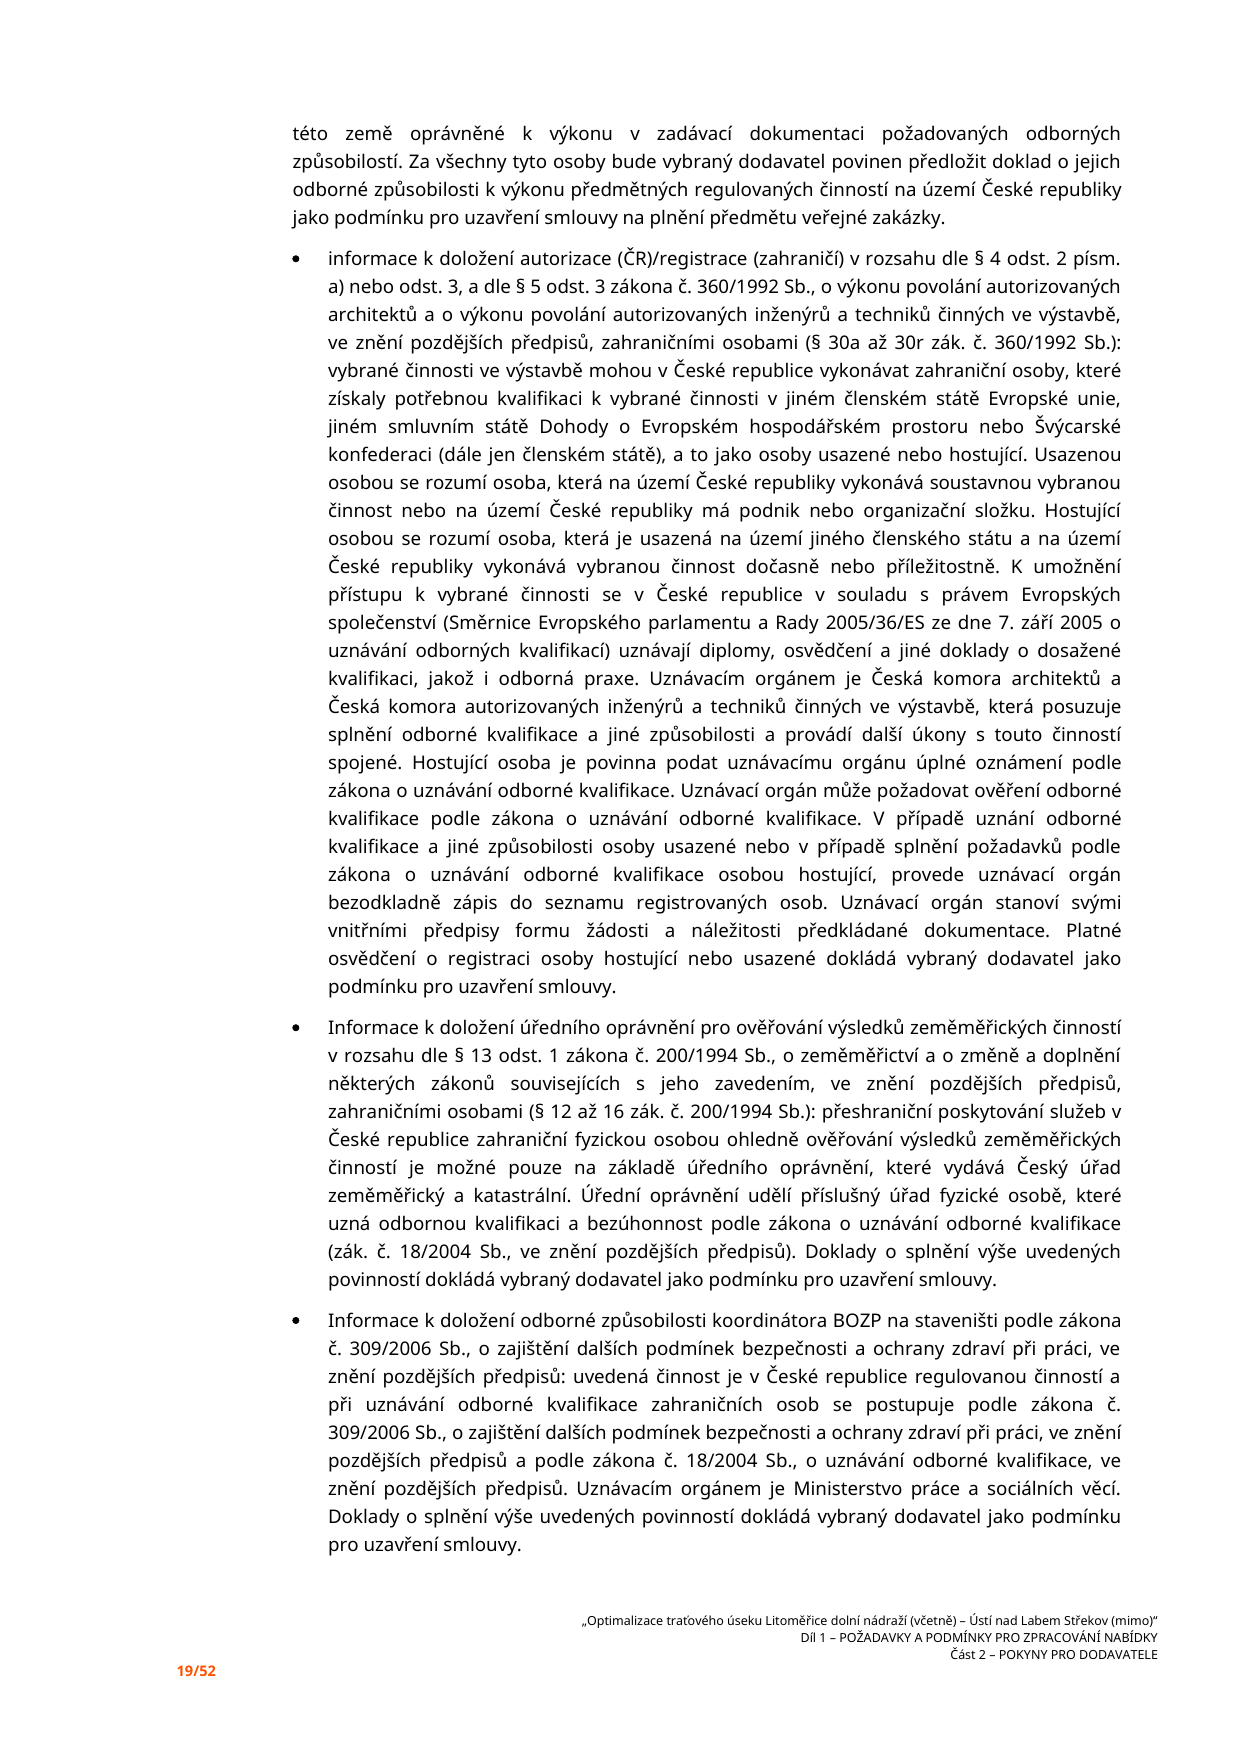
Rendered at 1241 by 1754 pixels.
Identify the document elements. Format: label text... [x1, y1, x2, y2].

text Informace k doložení úředního oprávnění pro ověřování výsledků zeměměřických činností v rozsahu dle § 13 odst. 1 zákona č. 200/1994 Sb., o zeměměřictví a o změně a doplnění některých zákonů souvisejících s jeho zavedením, ve znění pozdějších předpisů, zahraničními osobami (§ 12 až 16 zák. č. 200/1994 Sb.): přeshraniční poskytování služeb v České republice zahraniční fyzickou osobou ohledně ověřování výsledků zeměměřických činností je možné pouze na základě úředního oprávnění, které vydává Český úřad zeměměřický a katastrální. Úřední oprávnění udělí příslušný úřad fyzické osobě, které uzná odbornou kvalifikaci a bezúhonnost podle zákona o uznávání odborné kvalifikace (zák. č. 18/2004 Sb., ve znění pozdějších předpisů). Doklady o splnění výše uvedených povinností dokládá vybraný dodavatel jako podmínku pro uzavření smlouvy. [292, 1014, 1122, 1292]
text Informace k doložení odborné způsobilosti koordinátora BOZP na staveništi podle zákona č. 309/2006 Sb., o zajištění dalších podmínek bezpečnosti a ochrany zdraví při práci, ve znění pozdějších předpisů: uvedená činnost je v České republice regulovanou činností a při uznávání odborné kvalifikace zahraničních osob se postupuje podle zákona č. 309/2006 Sb., o zajištění dalších podmínek bezpečnosti a ochrany zdraví při práci, ve znění pozdějších předpisů a podle zákona č. 18/2004 Sb., o uznávání odborné kvalifikace, ve znění pozdějších předpisů. Uznávacím orgánem je Ministerstvo práce a sociálních věcí. Doklady o splnění výše uvedených povinností dokládá vybraný dodavatel jako podmínku pro uzavření smlouvy. [292, 1307, 1122, 1557]
text informace k doložení autorizace (ČR)/registrace (zahraničí) v rozsahu dle § 4 odst. 2 písm. a) nebo odst. 3, a dle § 5 odst. 3 zákona č. 360/1992 Sb., o výkonu povolání autorizovaných architektů a o výkonu povolání autorizovaných inženýrů a techniků činných ve výstavbě, ve znění pozdějších předpisů, zahraničními osobami (§ 30a až 30r zák. č. 360/1992 Sb.): vybrané činnosti ve výstavbě mohou v České republice vykonávat zahraniční osoby, které získaly potřebnou kvalifikaci k vybrané činnosti v jiném členském státě Evropské unie, jiném smluvním státě Dohody o Evropském hospodářském prostoru nebo Švýcarské konfederaci (dále jen členském státě), a to jako osoby usazené nebo hostující. Usazenou osobou se rozumí osoba, která na území České republiky vykonává soustavnou vybranou činnost nebo na území České republiky má podnik nebo organizační složku. Hostující osobou se rozumí osoba, která je usazená na území jiného členského státu a na území České republiky vykonává vybranou činnost dočasně nebo příležitostně. K umožnění přístupu k vybrané činnosti se v České republice v souladu s právem Evropských společenství (Směrnice Evropského parlamentu a Rady 2005/36/ES ze dne 7. září 2005 o uznávání odborných kvalifikací) uznávají diplomy, osvědčení a jiné doklady o dosažené kvalifikaci, jakož i odborná praxe. Uznávacím orgánem je Česká komora architektů a Česká komora autorizovaných inženýrů a techniků činných ve výstavbě, která posuzuje splnění odborné kvalifikace a jiné způsobilosti a provádí další úkony s touto činností spojené. Hostující osoba je povinna podat uznávacímu orgánu úplné oznámení podle zákona o uznávání odborné kvalifikace. Uznávací orgán může požadovat ověření odborné kvalifikace podle zákona o uznávání odborné kvalifikace. V případě uznání odborné kvalifikace a jiné způsobilosti osoby usazené nebo v případě splnění požadavků podle zákona o uznávání odborné kvalifikace osobou hostující, provede uznávací orgán bezodkladně zápis do seznamu registrovaných osob. Uznávací orgán stanoví svými vnitřními předpisy formu žádosti a náležitosti předkládané dokumentace. Platné osvědčení o registraci osoby hostující nebo usazené dokládá vybraný dodavatel jako podmínku pro uzavření smlouvy. [292, 245, 1122, 999]
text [292, 121, 1122, 230]
